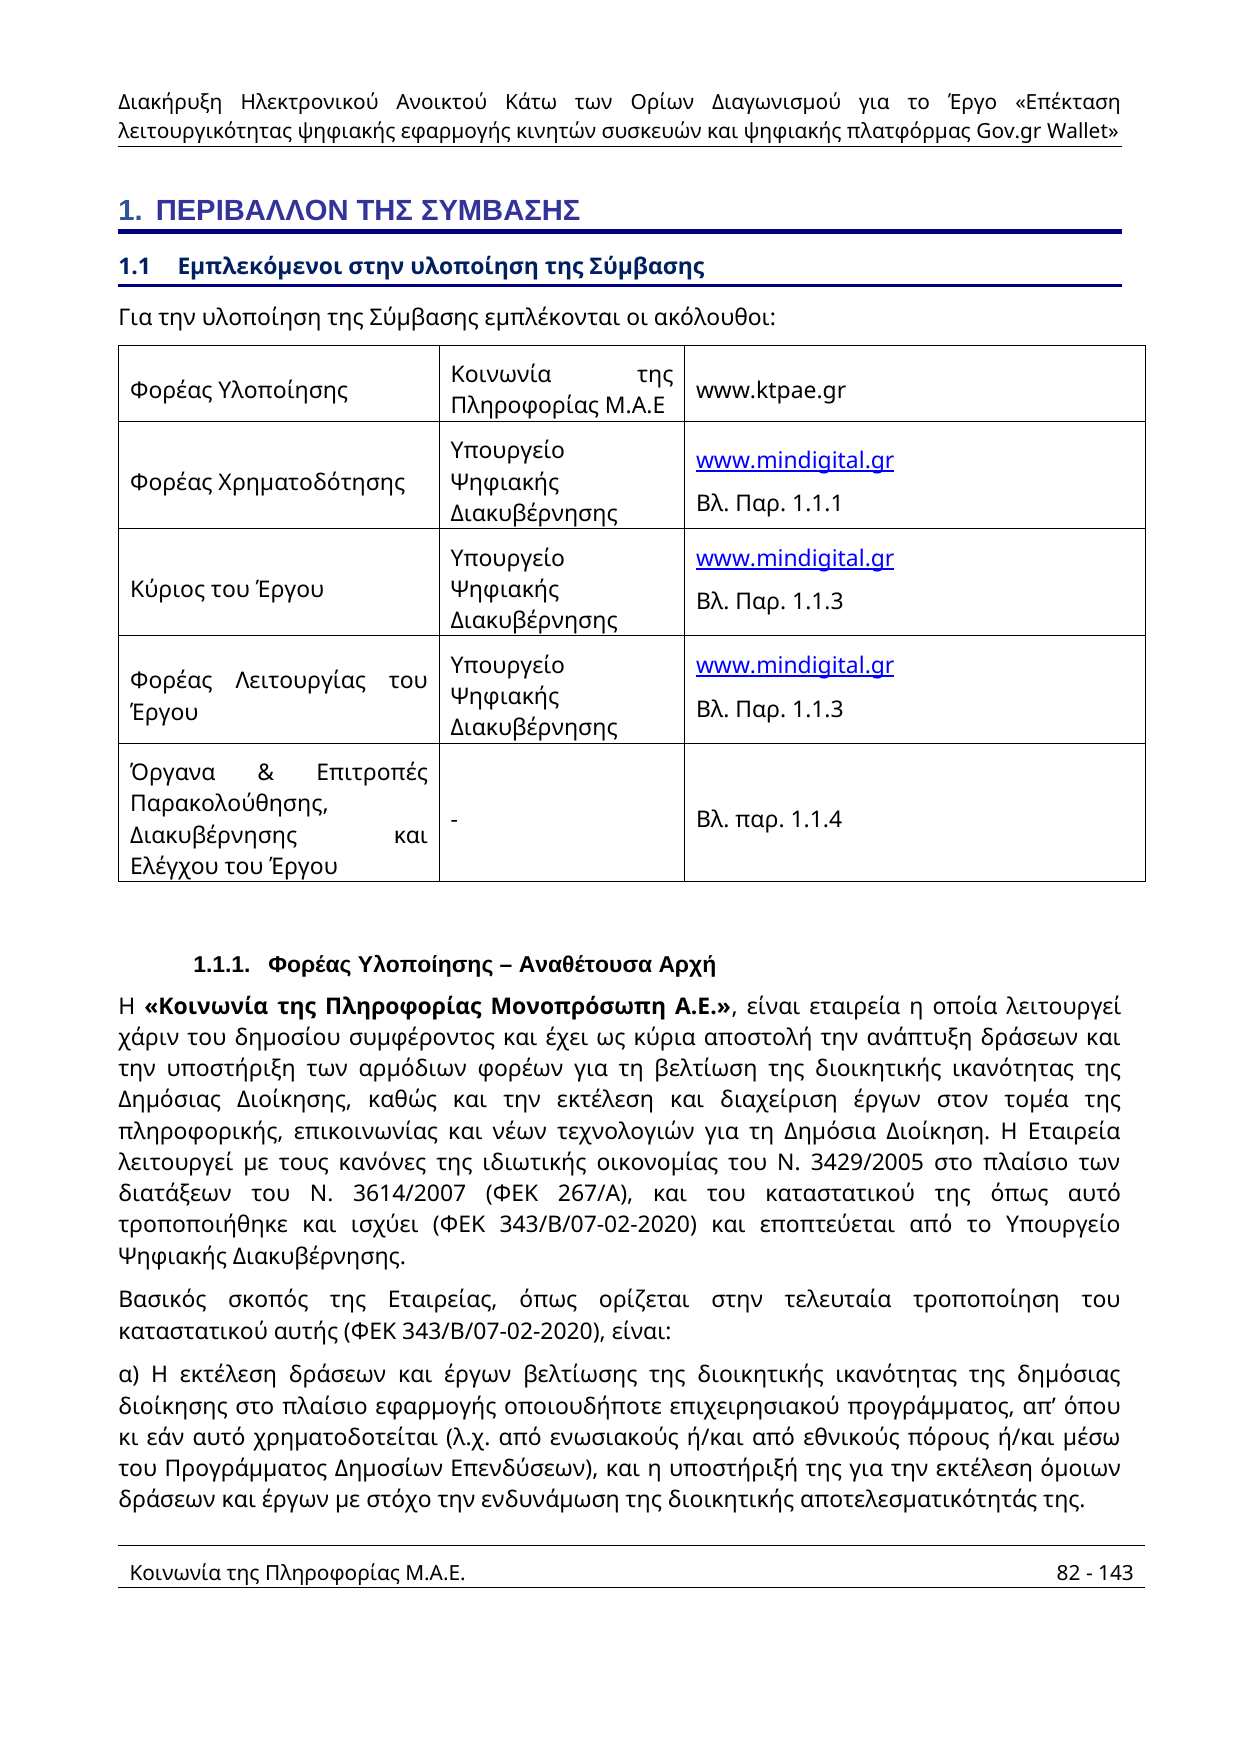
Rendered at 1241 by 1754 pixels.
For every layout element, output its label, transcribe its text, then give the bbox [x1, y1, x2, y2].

table_cell - [440, 744, 684, 881]
table_cell www.mindigital.gr Βλ. Παρ. 1.1.1 [685, 422, 1145, 528]
subtitle Φορέας Υλοποίησης – Αναθέτουσα Αρχή [193, 951, 1122, 977]
text Βασικός σκοπός της Εταιρείας, όπως ορίζεται στην τελευταία τροποποίηση του καταστατικού αυτής (ΦΕΚ 343/Β/07-02-2020), είναι: [118, 1283, 1122, 1346]
table_cell Φορέας Λειτουργίας του Έργου [119, 636, 439, 742]
table_header Φορέας Υλοποίησης [119, 346, 439, 421]
table_cell Κύριος του Έργου [119, 529, 439, 635]
subtitle ΠΕΡΙΒΑΛΛΟΝ ΤΗΣ ΣΥΜΒΑΣΗΣ [118, 193, 1122, 229]
table_cell Υπουργείο Ψηφιακής Διακυβέρνησης [440, 636, 684, 742]
table_cell Υπουργείο Ψηφιακής Διακυβέρνησης [440, 422, 684, 528]
table_cell Φορέας Χρηματοδότησης [119, 422, 439, 528]
table_cell www.mindigital.gr Βλ. Παρ. 1.1.3 [685, 636, 1145, 742]
text Για την υλοποίηση της Σύμβασης εμπλέκονται οι ακόλουθοι: [118, 301, 1122, 332]
text α) Η εκτέλεση δράσεων και έργων βελτίωσης της διοικητικής ικανότητας της δημόσιας διοίκησης στο πλαίσιο εφαρμογής οποιουδήποτε επιχειρησιακού προγράμματος, απ’ όπου κι εάν αυτό χρηματοδοτείται (λ.χ. από ενωσιακούς ή/και από εθνικούς πόρους ή/και μέσω του Προγράμματος Δημοσίων Επενδύσεων), και η υποστήριξή της για την εκτέλεση όμοιων δράσεων και έργων με στόχο την ενδυνάμωση της διοικητικής αποτελεσματικότητάς της. [118, 1358, 1122, 1515]
table_cell www.mindigital.gr Βλ. Παρ. 1.1.3 [685, 529, 1145, 635]
subtitle Εμπλεκόμενοι στην υλοποίηση της Σύμβασης [118, 250, 1122, 284]
table_cell Βλ. παρ. 1.1.4 [685, 744, 1145, 881]
table_cell Όργανα & Επιτροπές Παρακολούθησης, Διακυβέρνησης και Ελέγχου του Έργου [119, 744, 439, 881]
table_header www.ktpae.gr [685, 346, 1145, 421]
table_header Κοινωνία της Πληροφορίας Μ.Α.Ε [440, 346, 684, 421]
text Η «Κοινωνία της Πληροφορίας Μονοπρόσωπη Α.Ε.», είναι εταιρεία η οποία λειτουργεί χάριν του δημοσίου συμφέροντος και έχει ως κύρια αποστολή την ανάπτυξη δράσεων και την υποστήριξη των αρμόδιων φορέων για τη βελτίωση της διοικητικής ικανότητας της Δημόσιας Διοίκησης, καθώς και την εκτέλεση και διαχείριση έργων στον τομέα της πληροφορικής, επικοινωνίας και νέων τεχνολογιών για τη Δημόσια Διοίκηση. Η Εταιρεία λειτουργεί με τους κανόνες της ιδιωτικής οικονομίας του N. 3429/2005 στο πλαίσιο των διατάξεων του N. 3614/2007 (ΦΕΚ 267/Α), και του καταστατικού της όπως αυτό τροποποιήθηκε και ισχύει (ΦΕΚ 343/Β/07-02-2020) και εποπτεύεται από το Υπουργείο Ψηφιακής Διακυβέρνησης. [118, 990, 1122, 1271]
table_cell Υπουργείο Ψηφιακής Διακυβέρνησης [440, 529, 684, 635]
